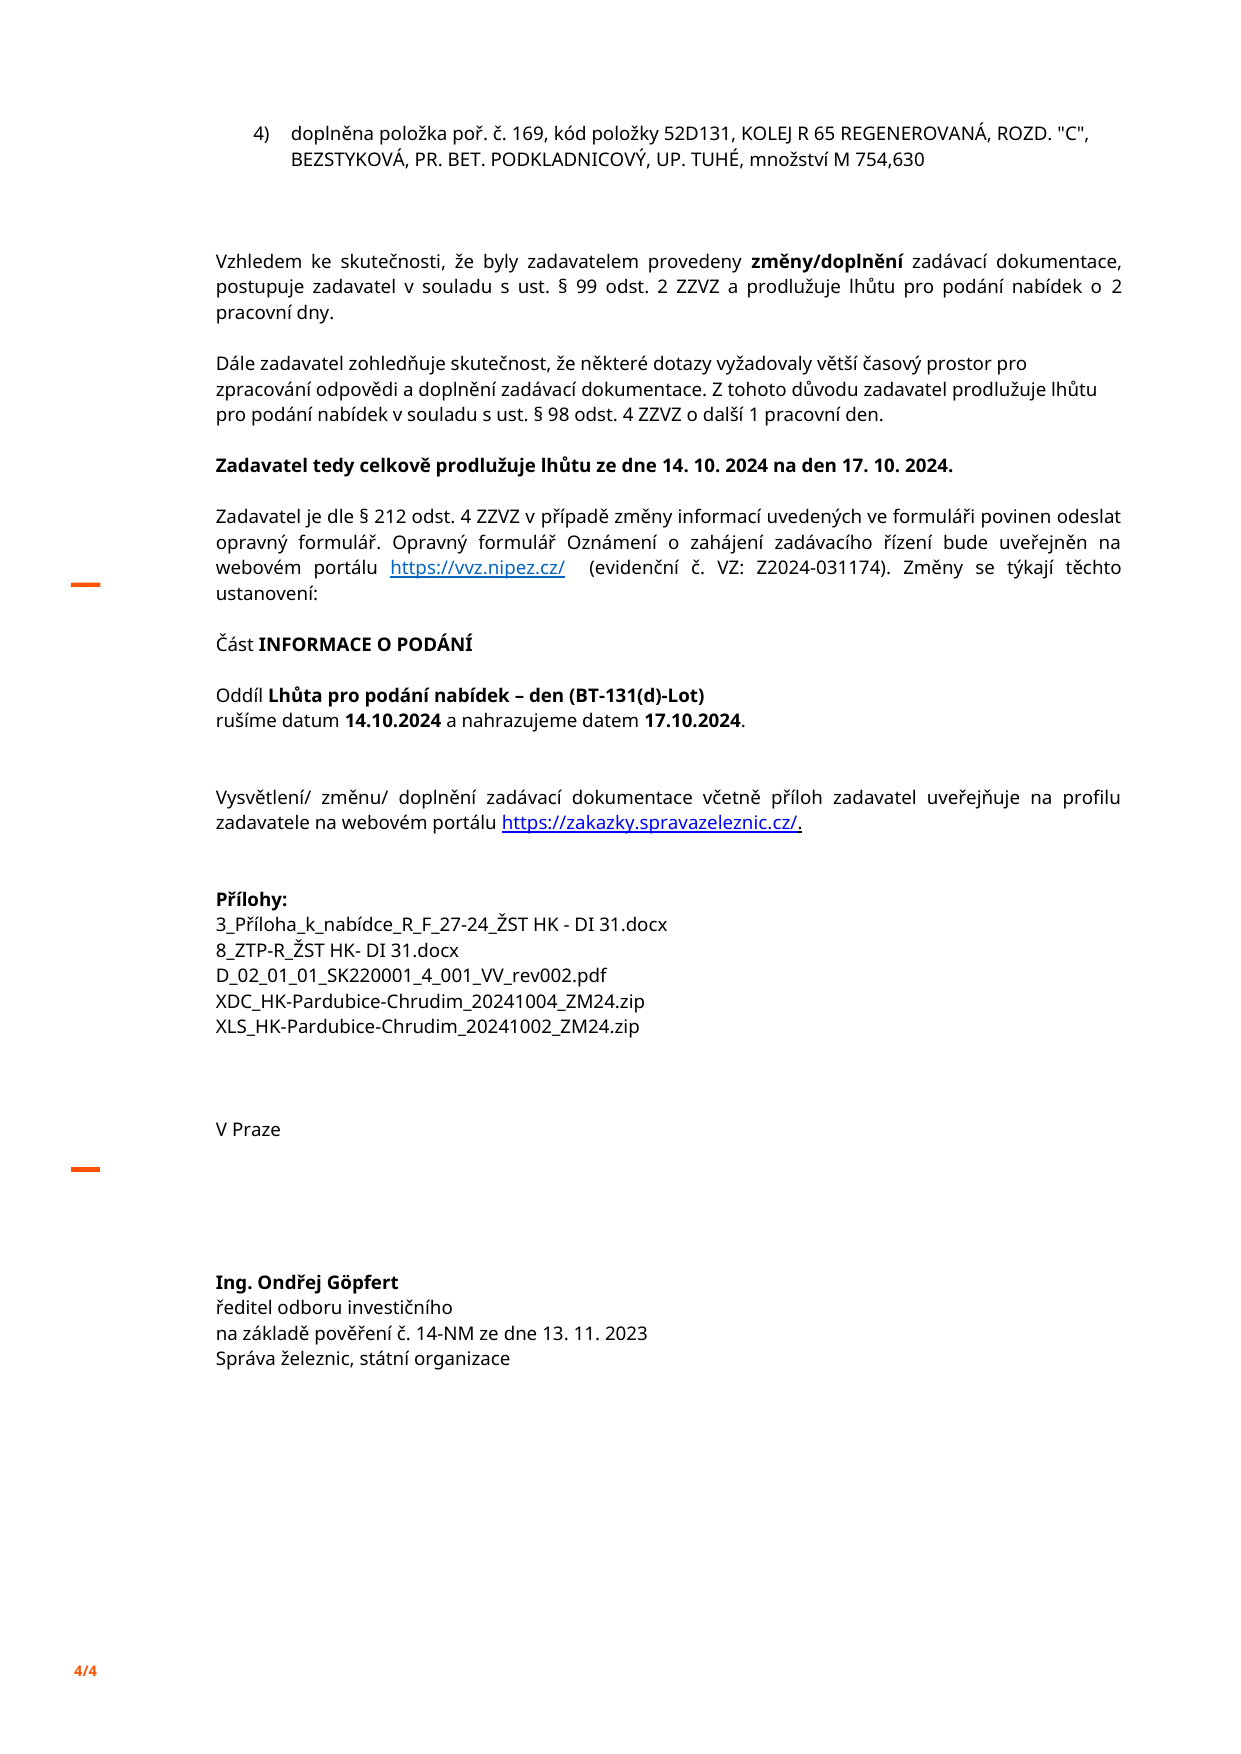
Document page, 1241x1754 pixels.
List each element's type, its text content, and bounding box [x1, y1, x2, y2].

text Oddíl Lhůta pro podání nabídek – den (BT-131(d)-Lot) [216, 682, 1122, 708]
text rušíme datum 14.10.2024 a nahrazujeme datem 17.10.2024. [216, 708, 1122, 733]
text Přílohy: [216, 886, 1122, 912]
text D_02_01_01_SK220001_4_001_VV_rev002.pdf [216, 963, 1122, 988]
text V Praze [216, 1116, 1122, 1141]
text ředitel odboru investičního [216, 1294, 1122, 1320]
text Dále zadavatel zohledňuje skutečnost, že některé dotazy vyžadovaly větší časový prostor pro zpracování odpovědi a doplnění zadávací dokumentace. Z tohoto důvodu zadavatel prodlužuje lhůtu pro podání nabídek v souladu s ust. § 98 odst. 4 ZZVZ o další 1 pracovní den. [216, 350, 1122, 427]
text XLS_HK-Pardubice-Chrudim_20241002_ZM24.zip [216, 1014, 1122, 1039]
text Část INFORMACE O PODÁNÍ [216, 631, 1122, 657]
list doplněna položka poř. č. 169, kód položky 52D131, KOLEJ R 65 REGENEROVANÁ, ROZD. "C", BEZSTYKOVÁ, PR. BET. PODKLADNICOVÝ, UP. TUHÉ, množství M 754,630 [253, 121, 1122, 172]
text Zadavatel tedy celkově prodlužuje lhůtu ze dne 14. 10. 2024 na den 17. 10. 2024. [216, 452, 1122, 478]
text 3_Příloha_k_nabídce_R_F_27-24_ŽST HK - DI 31.docx [216, 912, 1122, 937]
text XDC_HK-Pardubice-Chrudim_20241004_ZM24.zip [216, 988, 1122, 1014]
list Vzhledem ke skutečnosti, že byly zadavatelem provedeny změny/doplnění zadávací dokumentace, postupuje zadavatel v souladu s ust. § 99 odst. 2 ZZVZ a prodlužuje lhůtu pro podání nabídek o 2 pracovní dny. [216, 248, 1122, 325]
text Vysvětlení/ změnu/ doplnění zadávací dokumentace včetně příloh zadavatel uveřejňuje na profilu zadavatele na webovém portálu https://zakazky.spravazeleznic.cz/. [216, 784, 1122, 835]
text 8_ZTP-R_ŽST HK- DI 31.docx [216, 937, 1122, 963]
text na základě pověření č. 14-NM ze dne 13. 11. 2023 [216, 1320, 1122, 1346]
text Správa železnic, státní organizace [216, 1346, 1122, 1371]
text Ing. Ondřej Göpfert [216, 1269, 1122, 1294]
text Zadavatel je dle § 212 odst. 4 ZZVZ v případě změny informací uvedených ve formuláři povinen odeslat opravný formulář. Opravný formulář Oznámení o zahájení zadávacího řízení bude uveřejněn na webovém portálu https://vvz.nipez.cz/ (evidenční č. VZ: Z2024-031174). Změny se týkají těchto ustanovení: [216, 503, 1122, 606]
